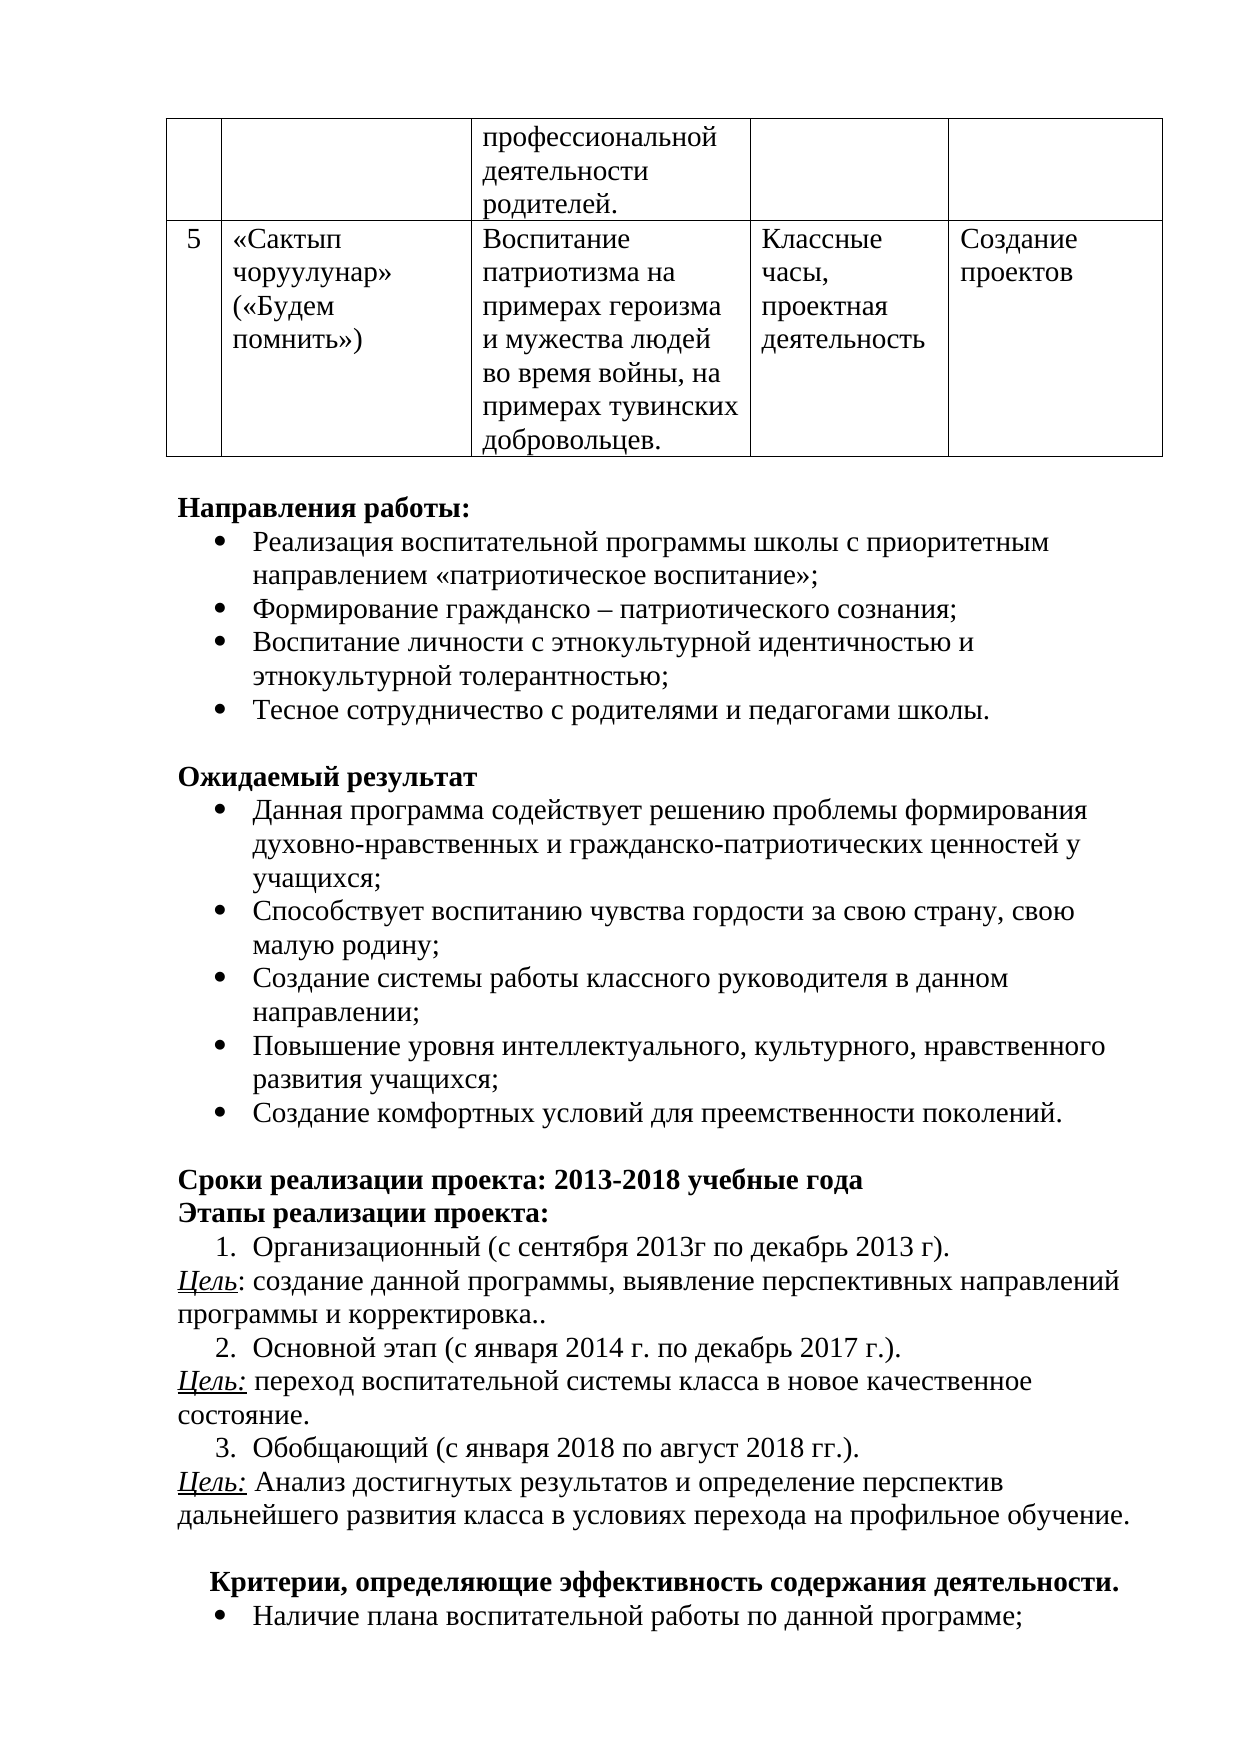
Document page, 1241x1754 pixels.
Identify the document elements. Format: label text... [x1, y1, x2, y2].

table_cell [472, 119, 750, 220]
list Создание комфортных условий для преемственности поколений. [215, 1095, 1152, 1128]
list Основной этап (с января 2014 г. по декабрь 2017 г.). [215, 1330, 1152, 1363]
table_cell Классные часы, проектная деятельность [751, 221, 948, 456]
text Ожидаемый результат [177, 759, 1152, 792]
text Сроки реализации проекта: 2013-2018 учебные года [177, 1162, 1152, 1196]
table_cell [751, 119, 948, 220]
text Этапы реализации проекта: [177, 1196, 1152, 1229]
text дальнейшего развития класса в условиях перехода на профильное обучение. [177, 1497, 1152, 1531]
list Создание системы работы классного руководителя в данном направлении; [215, 960, 1152, 1028]
list Реализация воспитательной программы школы с приоритетным направлением «патриотическое воспитание»; [215, 524, 1152, 591]
text Цель: создание данной программы, выявление перспективных направлений программы и корректировка.. [177, 1263, 1152, 1330]
list Данная программа содействует решению проблемы формирования духовно-нравственных и гражданско-патриотических ценностей у учащихся; [215, 792, 1152, 893]
text Цель: переход воспитательной системы класса в новое качественное состояние. [177, 1363, 1152, 1430]
text Направления работы: [177, 490, 1152, 524]
text Критерии, определяющие эффективность содержания деятельности. [177, 1564, 1152, 1598]
list Повышение уровня интеллектуального, культурного, нравственного развития учащихся; [215, 1028, 1152, 1095]
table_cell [949, 119, 1162, 220]
list Способствует воспитанию чувства гордости за свою страну, свою малую родину; [215, 893, 1152, 960]
table_cell «Сактып чоруулунар» («Будем помнить») [222, 221, 471, 456]
table_cell Воспитание патриотизма на примерах героизма и мужества людей во время войны, на примерах тувинских добровольцев. [472, 221, 750, 456]
list Наличие плана воспитательной работы по данной программе; [215, 1598, 1152, 1632]
table_cell 4 [167, 119, 221, 220]
list Тесное сотрудничество с родителями и педагогами школы. [215, 692, 1152, 725]
list Воспитание личности с этнокультурной идентичностью и этнокультурной толерантностью; [215, 624, 1152, 692]
list Организационный (с сентября 2013г по декабрь 2013 г). [215, 1229, 1152, 1263]
list Формирование гражданско – патриотического сознания; [215, 591, 1152, 624]
list Обобщающий (с января 2018 по август 2018 гг.). [215, 1430, 1152, 1464]
text Цель: Анализ достигнутых результатов и определение перспектив [177, 1464, 1152, 1497]
table_cell 5 [167, 221, 221, 456]
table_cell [222, 119, 471, 220]
table_cell Создание проектов [949, 221, 1162, 456]
